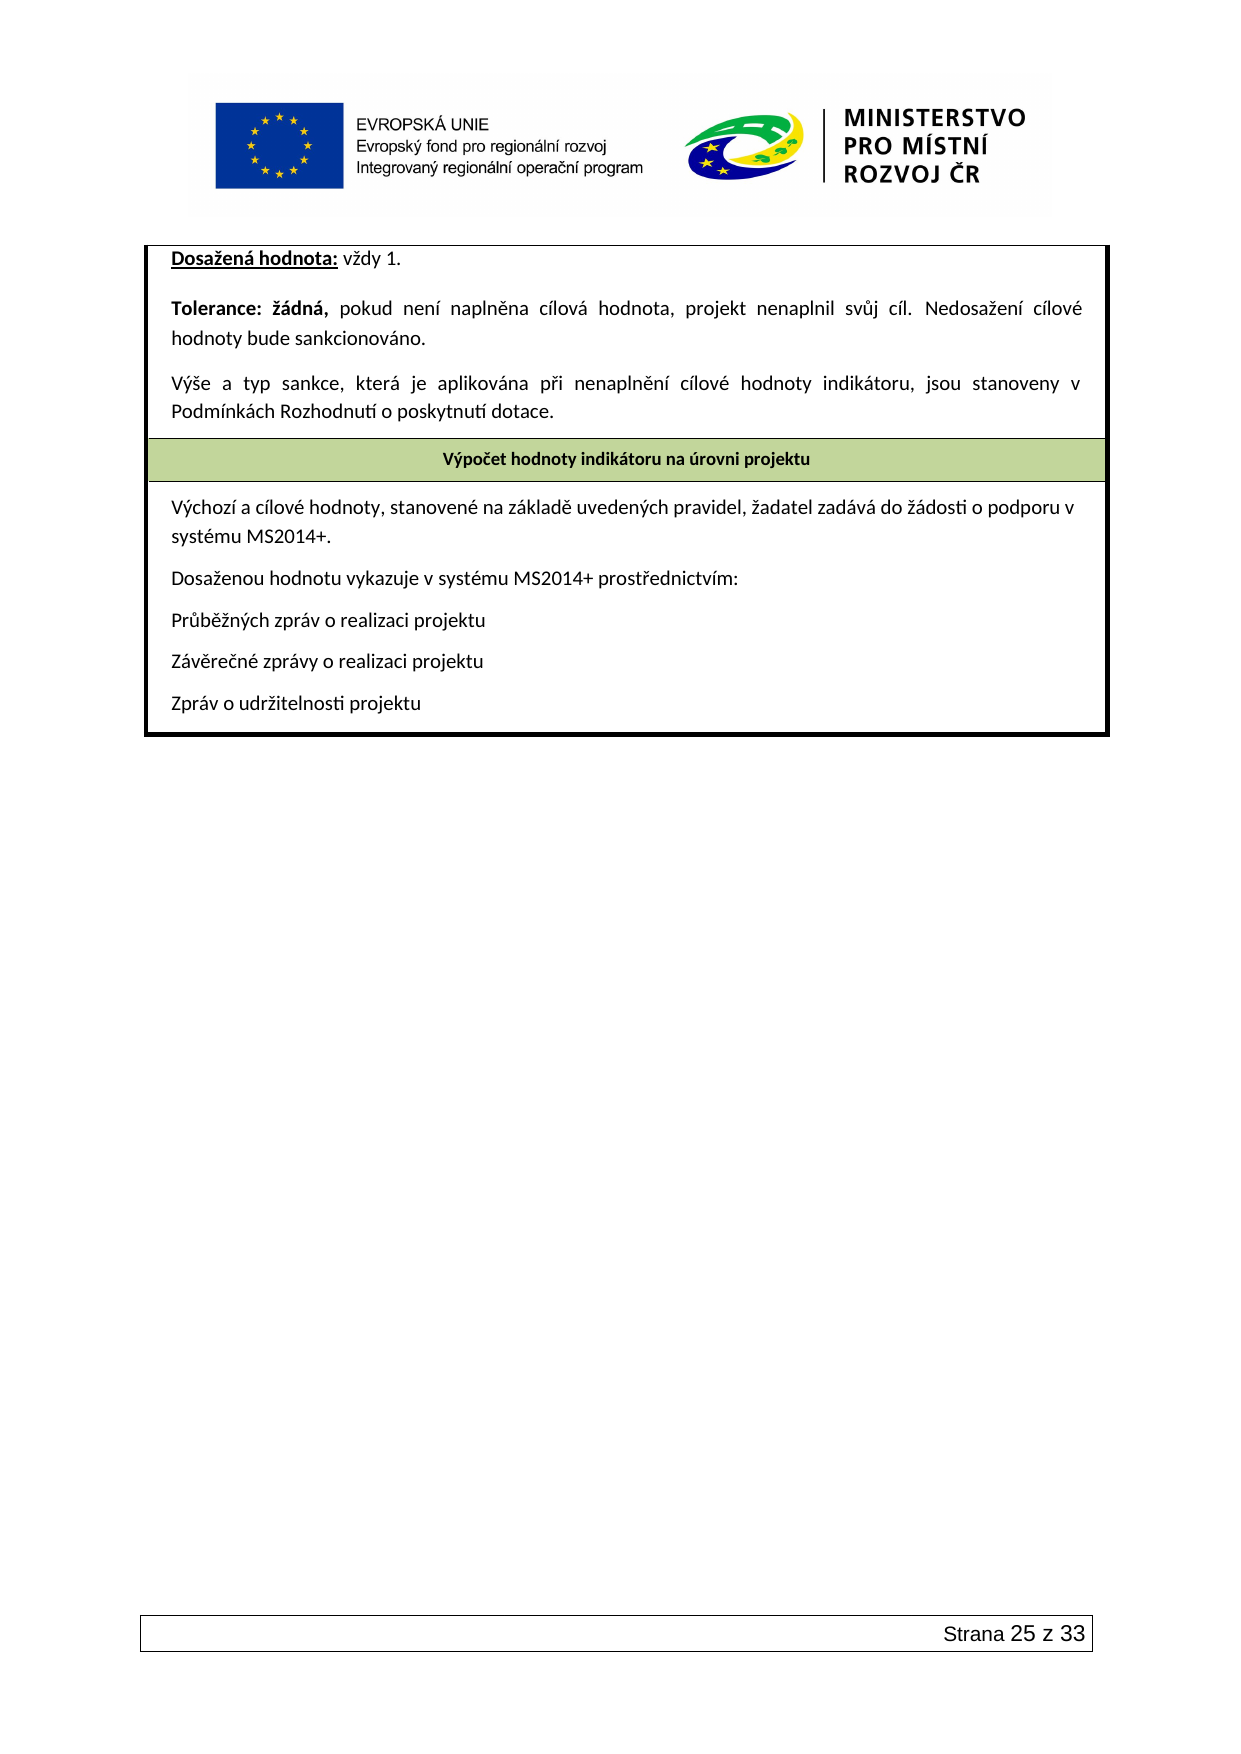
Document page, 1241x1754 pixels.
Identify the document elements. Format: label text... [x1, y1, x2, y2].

table_cell Výchozí a cílové hodnoty, stanovené na základě uvedených pravidel, žadatel zadává do žádosti o podporu v systému MS2014+. Dosaženou hodnotu vykazuje v systému MS2014+ prostřednictvím: Průběžných zpráv o realizaci projektu Závěrečné zprávy o realizaci projektu Zpráv o udržitelnosti projektu [148, 482, 1105, 732]
table_cell Výpočet hodnoty indikátoru na úrovni projektu [148, 439, 1105, 481]
picture [187, 73, 1053, 217]
